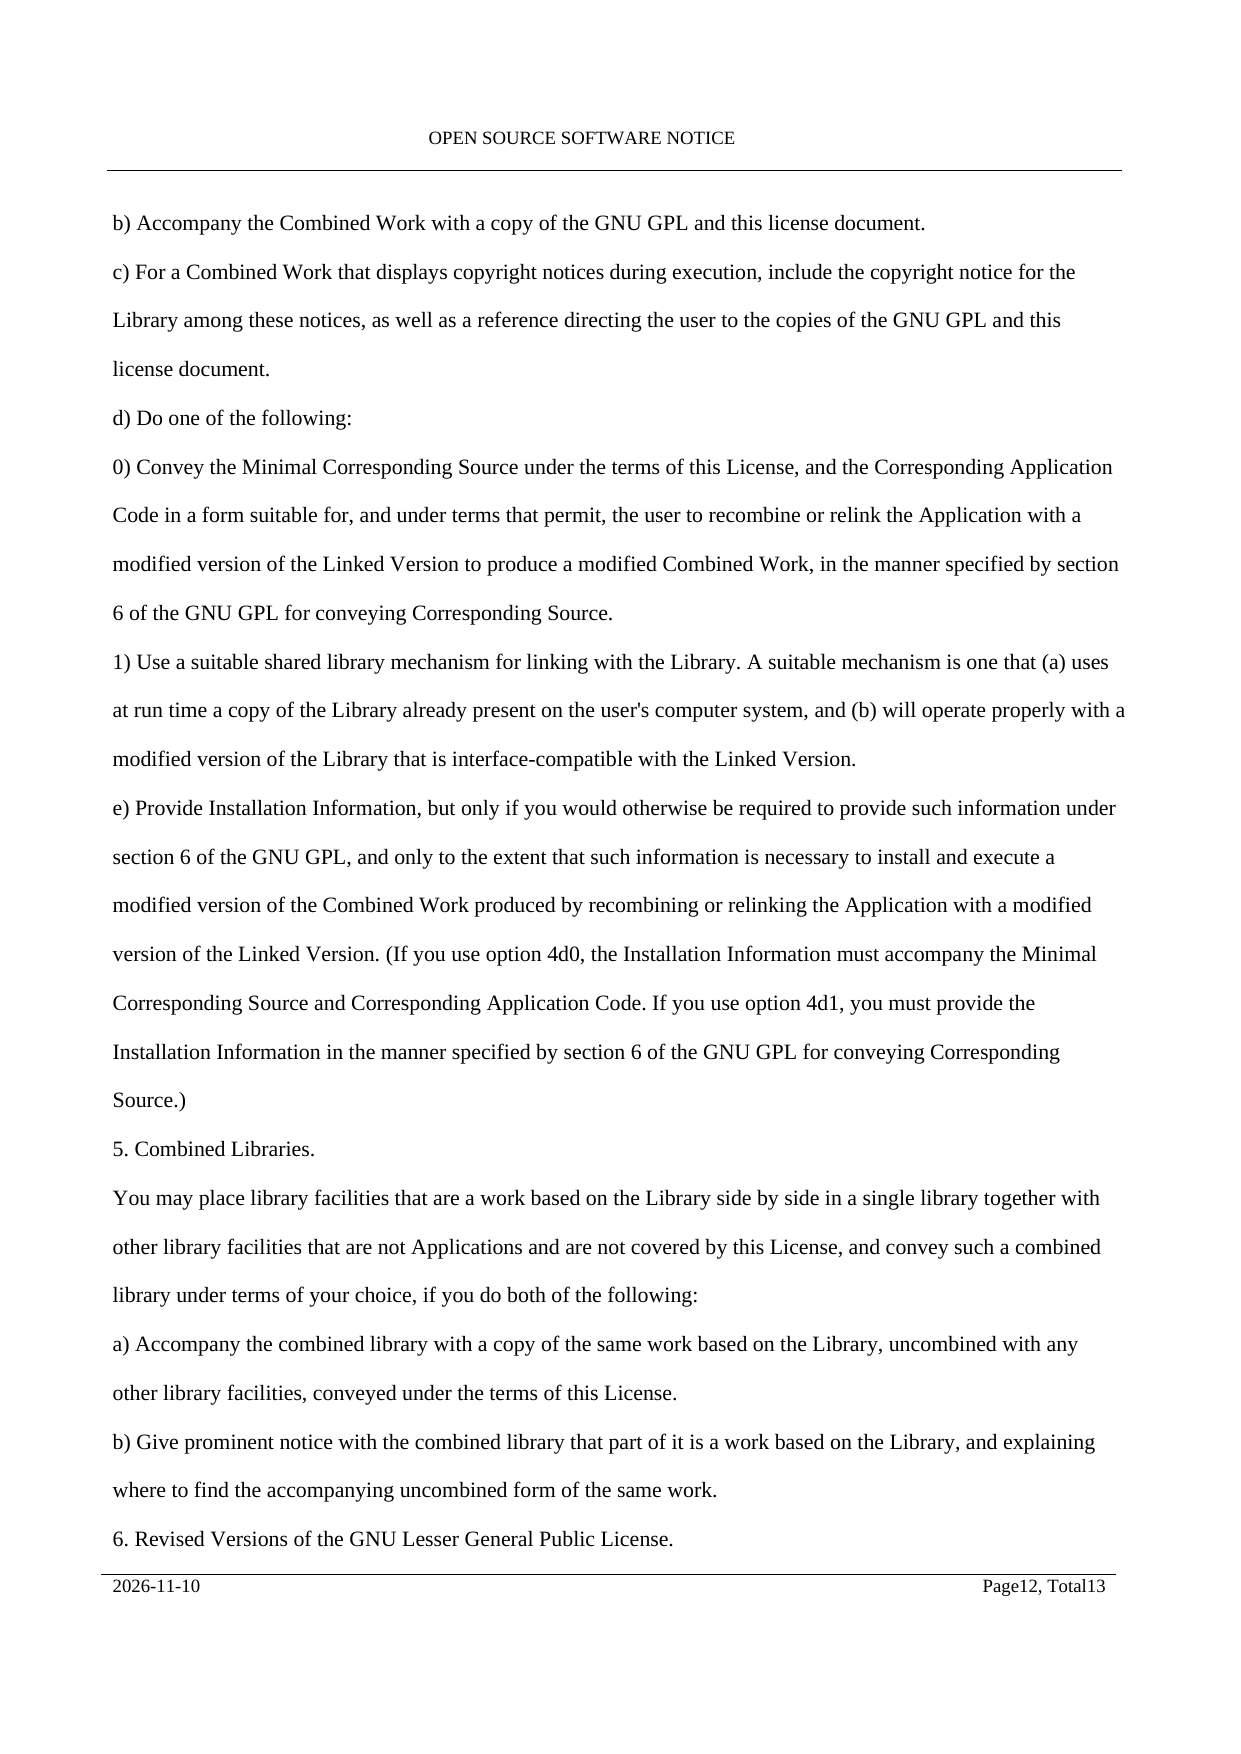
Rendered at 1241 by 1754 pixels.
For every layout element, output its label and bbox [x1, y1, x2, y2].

text [112, 206, 1128, 1555]
